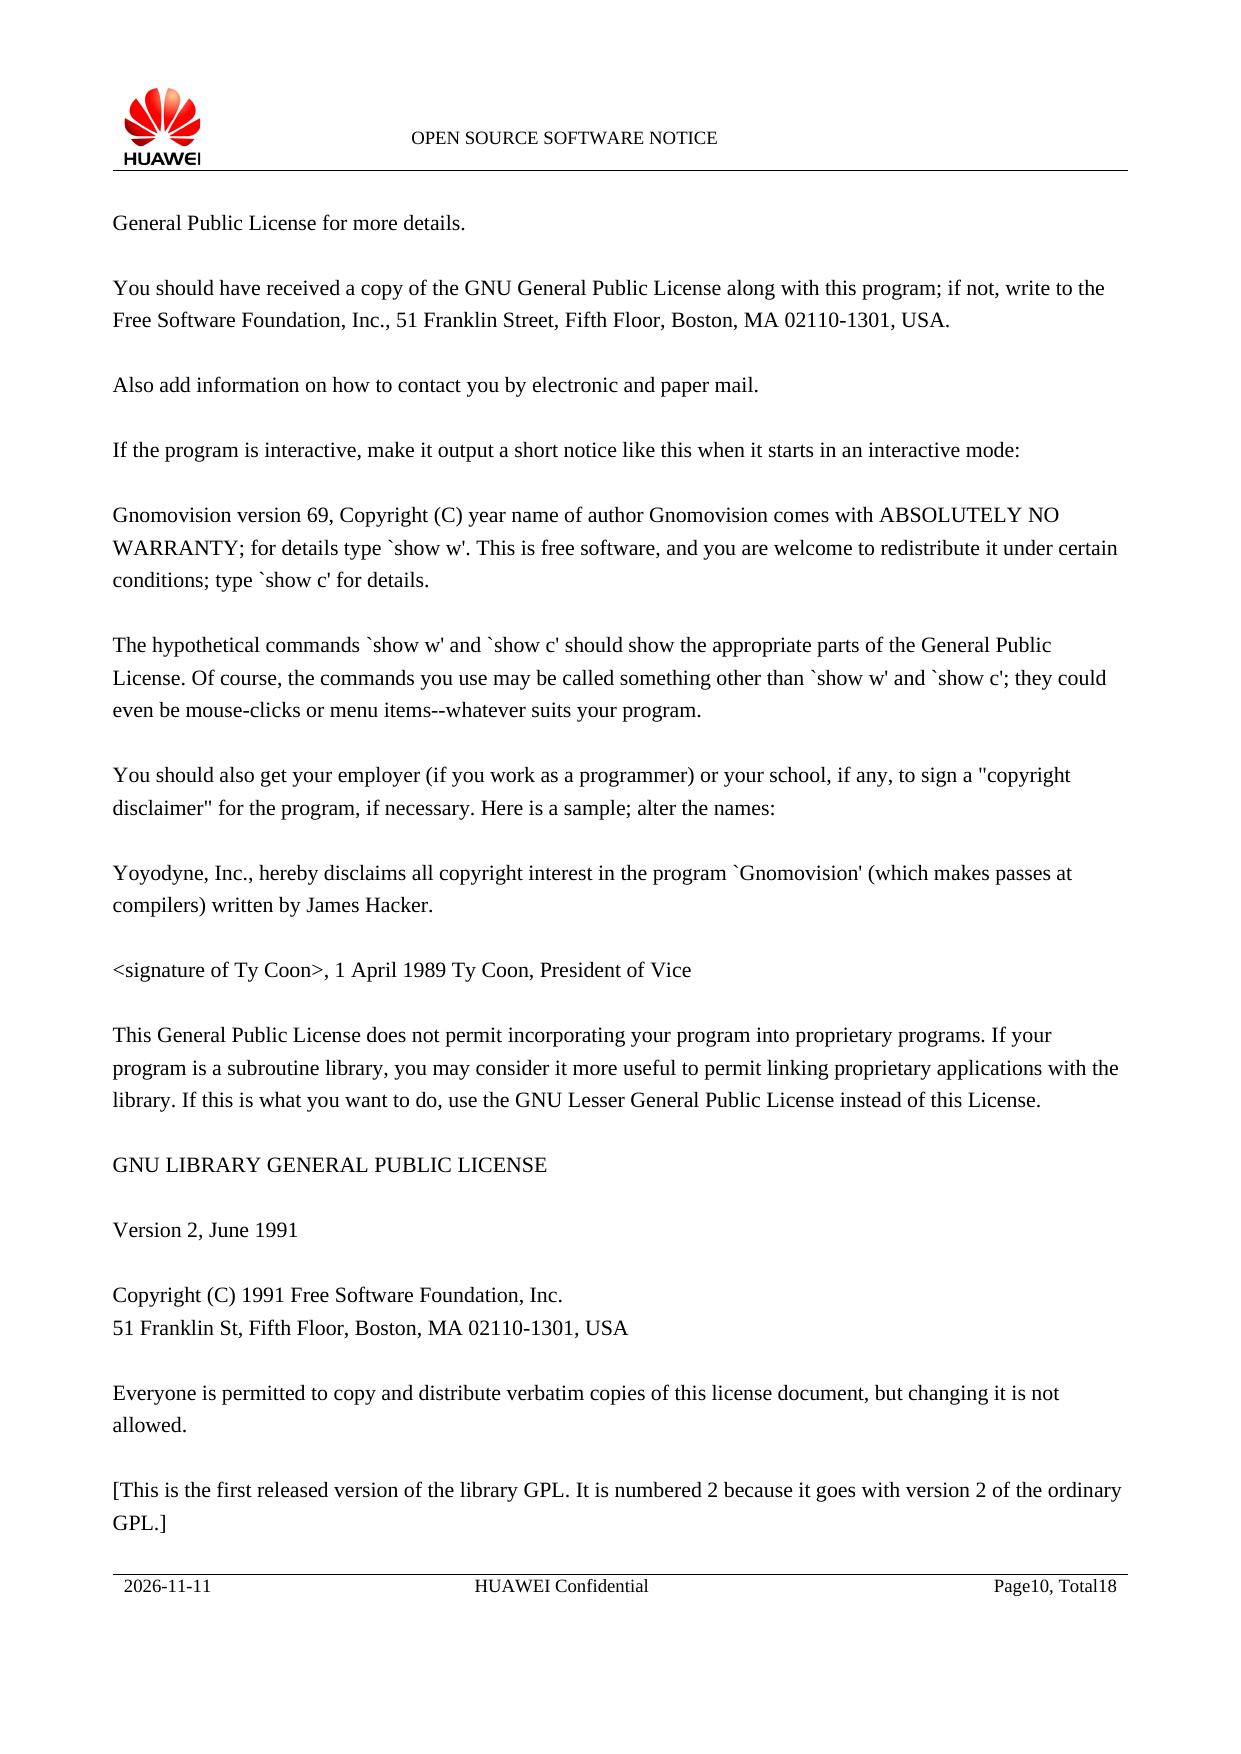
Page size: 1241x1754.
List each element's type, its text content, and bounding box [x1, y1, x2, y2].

picture [124, 88, 201, 165]
